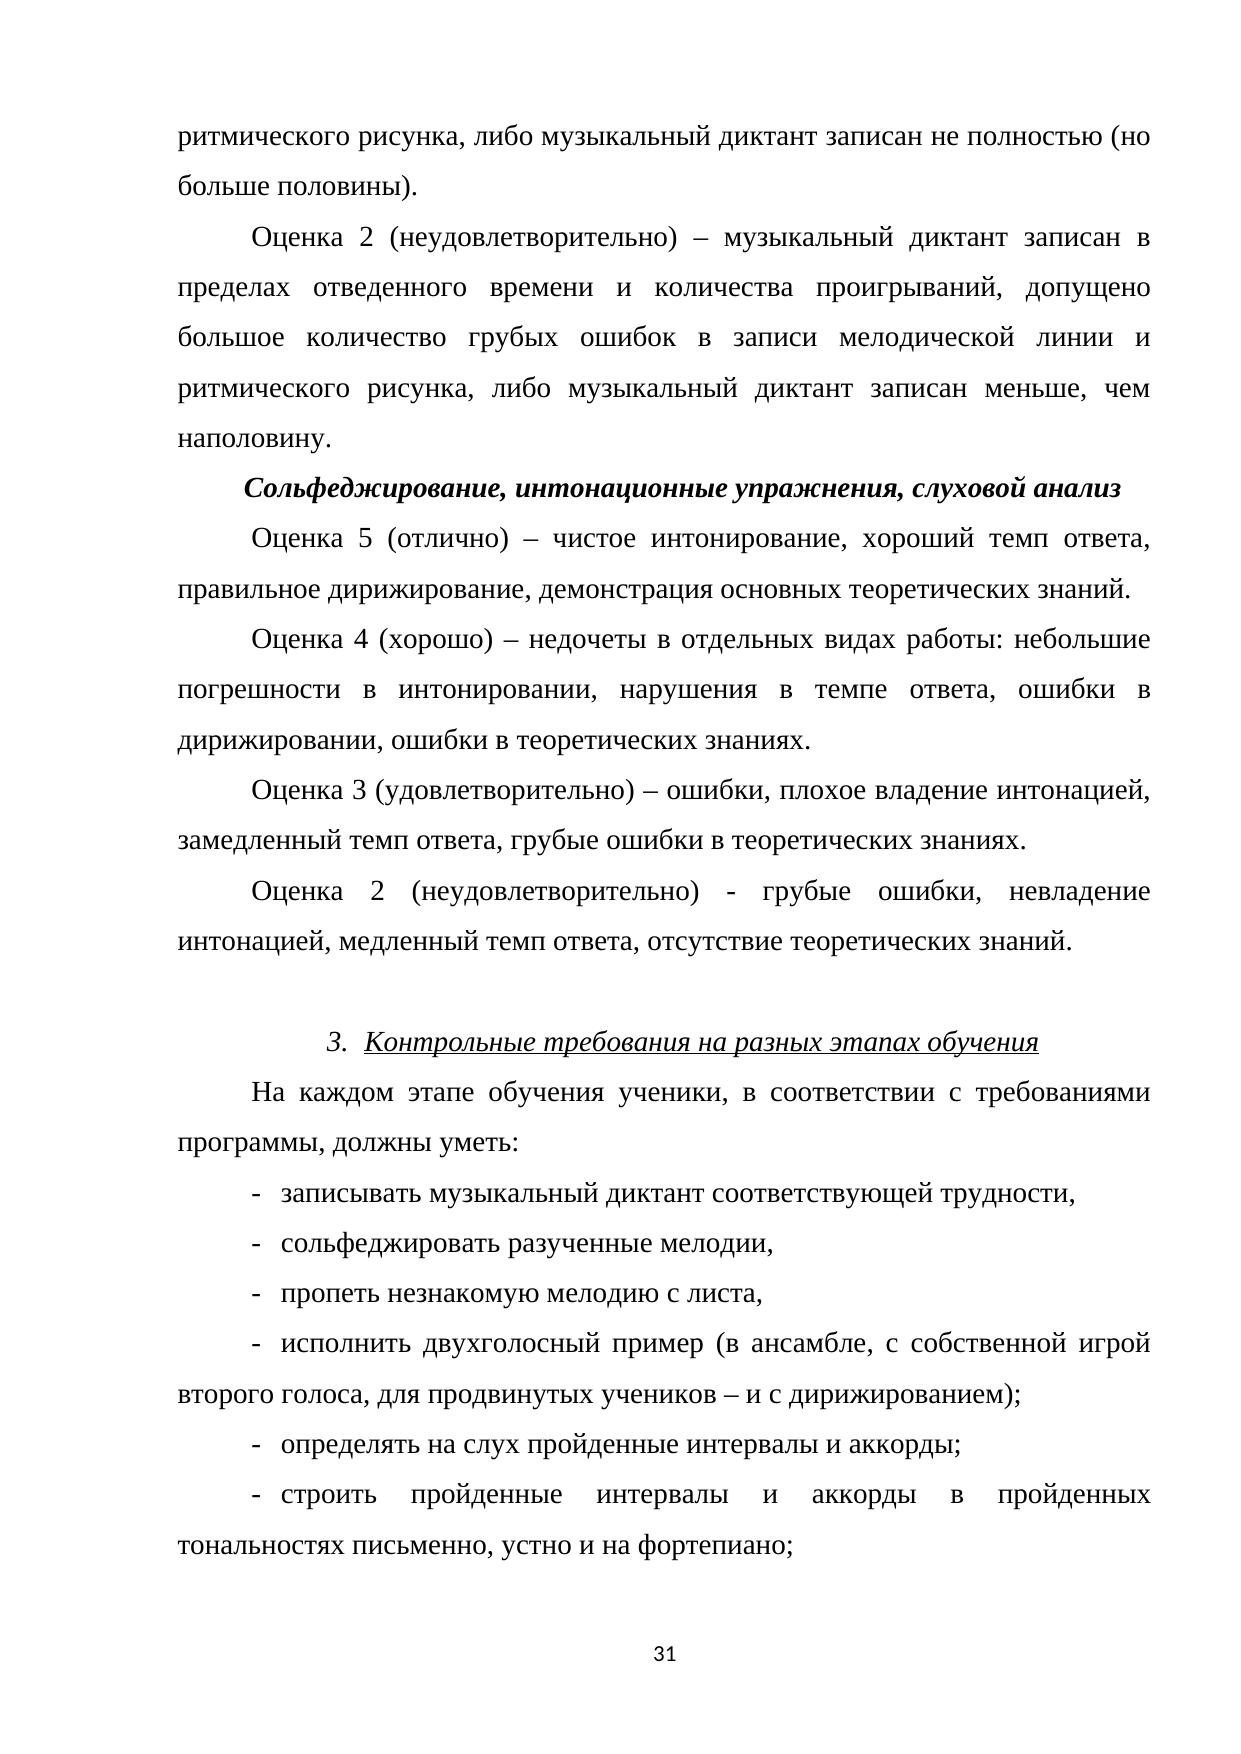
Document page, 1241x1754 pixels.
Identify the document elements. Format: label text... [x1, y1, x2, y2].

list строить пройденные интервалы и аккорды в пройденных тональностях письменно, устно и на фортепиано; [177, 1477, 1152, 1560]
list Контрольные требования на разных этапах обучения [214, 1024, 1152, 1057]
list Оценка 3 (удовлетворительно) – ошибки, плохое владение интонацией, замедленный темп ответа, грубые ошибки в теоретических знаниях. [177, 772, 1152, 856]
list Оценка 2 (неудовлетворительно) - грубые ошибки, невладение интонацией, медленный темп ответа, отсутствие теоретических знаний. [177, 873, 1152, 957]
list Оценка 4 (хорошо) – недочеты в отдельных видах работы: небольшие погрешности в интонировании, нарушения в темпе ответа, ошибки в дирижировании, ошибки в теоретических знаниях. [177, 621, 1152, 755]
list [177, 118, 1152, 202]
list записывать музыкальный диктант соответствующей трудности, [177, 1175, 1152, 1208]
list Сольфеджирование, интонационные упражнения, слуховой анализ [214, 470, 1152, 504]
list сольфеджировать разученные мелодии, [177, 1225, 1152, 1258]
list Оценка 5 (отлично) – чистое интонирование, хороший темп ответа, правильное дирижирование, демонстрация основных теоретических знаний. [177, 521, 1152, 604]
text На каждом этапе обучения ученики, в соответствии с требованиями программы, должны уметь: [177, 1074, 1152, 1158]
list исполнить двухголосный пример (в ансамбле, с собственной игрой второго голоса, для продвинутых учеников – и с дирижированием); [177, 1326, 1152, 1409]
list Оценка 2 (неудовлетворительно) – музыкальный диктант записан в пределах отведенного времени и количества проигрываний, допущено большое количество грубых ошибок в записи мелодической линии и ритмического рисунка, либо музыкальный диктант записан меньше, чем наполовину. [177, 219, 1152, 453]
list определять на слух пройденные интервалы и аккорды; [177, 1426, 1152, 1460]
list пропеть незнакомую мелодию с листа, [177, 1275, 1152, 1309]
